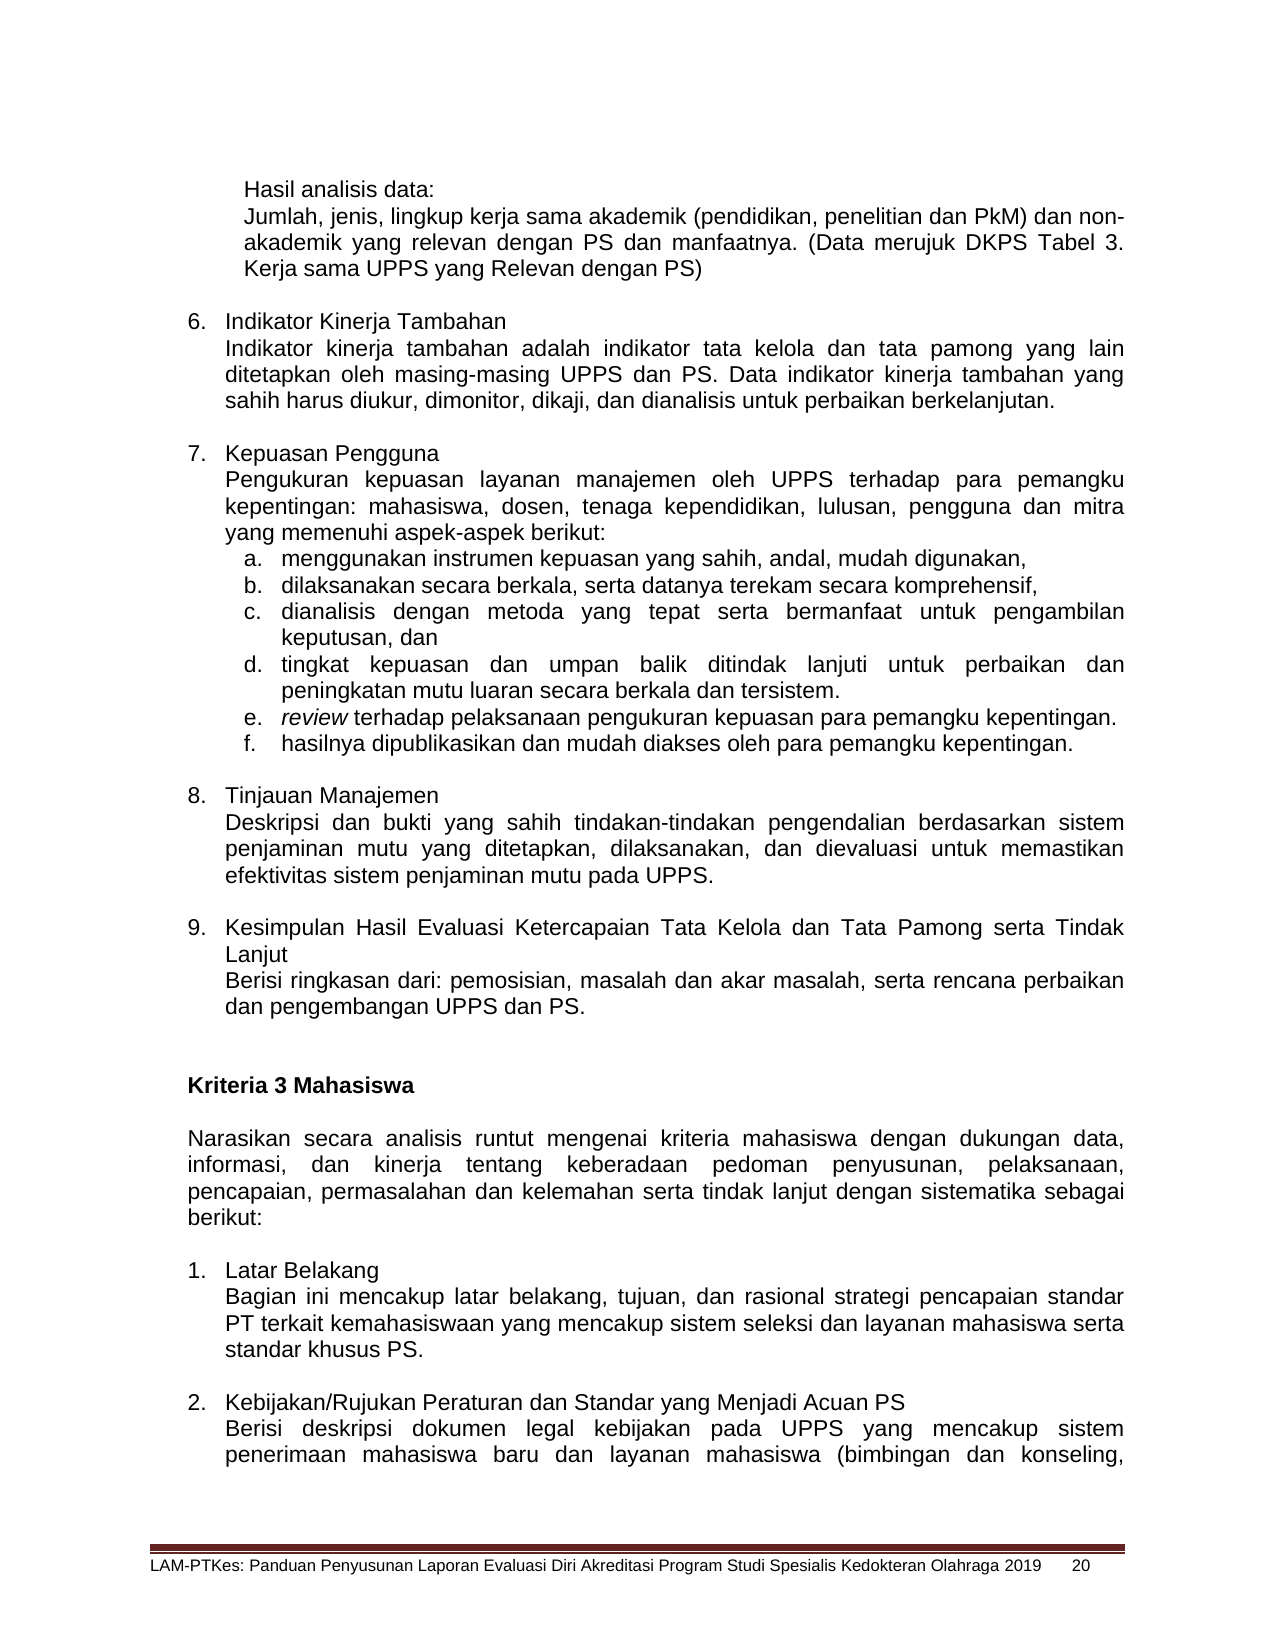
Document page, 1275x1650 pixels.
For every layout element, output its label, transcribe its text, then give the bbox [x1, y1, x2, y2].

list Tinjauan Manajemen [187, 782, 1125, 809]
text Deskripsi dan bukti yang sahih tindakan-tindakan pengendalian berdasarkan sistem penjaminan mutu yang ditetapkan, dilaksanakan, dan dievaluasi untuk memastikan efektivitas sistem penjaminan mutu pada UPPS. [225, 809, 1125, 888]
text Bagian ini mencakup latar belakang, tujuan, dan rasional strategi pencapaian standar PT terkait kemahasiswaan yang mencakup sistem seleksi dan layanan mahasiswa serta standar khusus PS. [225, 1283, 1125, 1362]
list Latar Belakang [187, 1257, 1125, 1283]
list Indikator Kinerja Tambahan [187, 308, 1125, 334]
list dilaksanakan secara berkala, serta datanya terekam secara komprehensif, [244, 572, 1125, 598]
text Indikator kinerja tambahan adalah indikator tata kelola dan tata pamong yang lain ditetapkan oleh masing-masing UPPS dan PS. Data indikator kinerja tambahan yang sahih harus diukur, dimonitor, dikaji, dan dianalisis untuk perbaikan berkelanjutan. [225, 334, 1125, 413]
list dianalisis dengan metoda yang tepat serta bermanfaat untuk pengambilan keputusan, dan [244, 598, 1125, 651]
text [225, 1415, 1125, 1468]
subtitle Kriteria 3 Mahasiswa [187, 1072, 1125, 1099]
list menggunakan instrumen kepuasan yang sahih, andal, mudah digunakan, [244, 545, 1125, 572]
list Kesimpulan Hasil Evaluasi Ketercapaian Tata Kelola dan Tata Pamong serta Tindak Lanjut [187, 914, 1125, 967]
text Hasil analisis data: [244, 176, 1125, 203]
text Berisi ringkasan dari: pemosisian, masalah dan akar masalah, serta rencana perbaikan dan pengembangan UPPS dan PS. [225, 967, 1125, 1020]
list tingkat kepuasan dan umpan balik ditindak lanjuti untuk perbaikan dan peningkatan mutu luaran secara berkala dan tersistem. [244, 651, 1125, 703]
text Narasikan secara analisis runtut mengenai kriteria mahasiswa dengan dukungan data, informasi, dan kinerja tentang keberadaan pedoman penyusunan, pelaksanaan, pencapaian, permasalahan dan kelemahan serta tindak lanjut dengan sistematika sebagai berikut: [187, 1125, 1125, 1231]
list review terhadap pelaksanaan pengukuran kepuasan para pemangku kepentingan. [244, 703, 1125, 730]
list Kebijakan/Rujukan Peraturan dan Standar yang Menjadi Acuan PS [187, 1389, 1125, 1415]
list Kepuasan Pengguna [187, 440, 1125, 466]
list hasilnya dipublikasikan dan mudah diakses oleh para pemangku kepentingan. [244, 730, 1125, 756]
text Jumlah, jenis, lingkup kerja sama akademik (pendidikan, penelitian dan PkM) dan non-akademik yang relevan dengan PS dan manfaatnya. (Data merujuk DKPS Tabel 3. Kerja sama UPPS yang Relevan dengan PS) [244, 203, 1125, 282]
text Pengukuran kepuasan layanan manajemen oleh UPPS terhadap para pemangku kepentingan: mahasiswa, dosen, tenaga kependidikan, lulusan, pengguna dan mitra yang memenuhi aspek-aspek berikut: [225, 466, 1125, 545]
